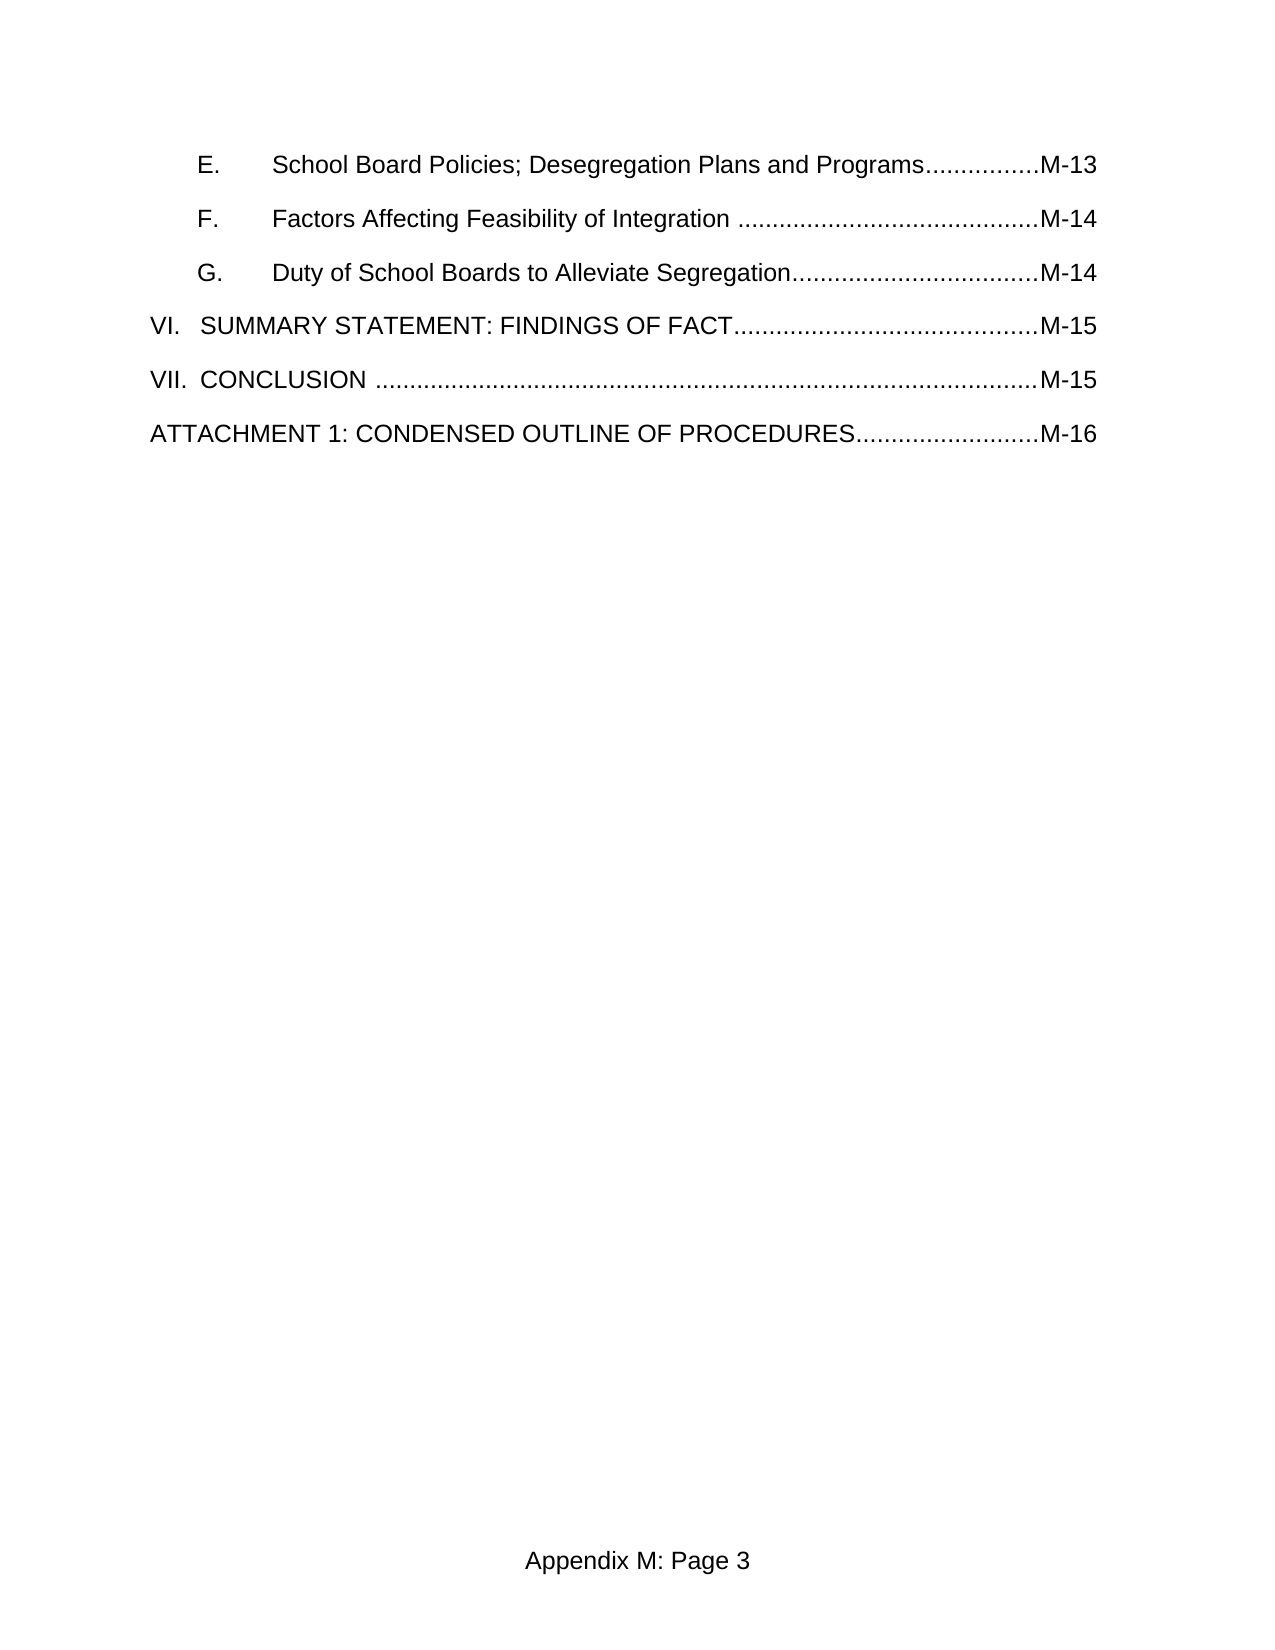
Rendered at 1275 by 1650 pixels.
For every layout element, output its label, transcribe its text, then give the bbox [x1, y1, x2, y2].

text VII. CONCLUSION M-15 [150, 365, 1125, 394]
text G. Duty of School Boards to Alleviate Segregation M-14 [197, 257, 1125, 286]
text VI. SUMMARY STATEMENT: FINDINGS OF FACT M-15 [150, 311, 1125, 340]
text F. Factors Affecting Feasibility of Integration M-14 [197, 204, 1125, 232]
text E. School Board Policies; Desegregation Plans and Programs M-13 [197, 150, 1125, 179]
text ATTACHMENT 1: Condensed Outline of Procedures M-16 [150, 419, 1125, 447]
